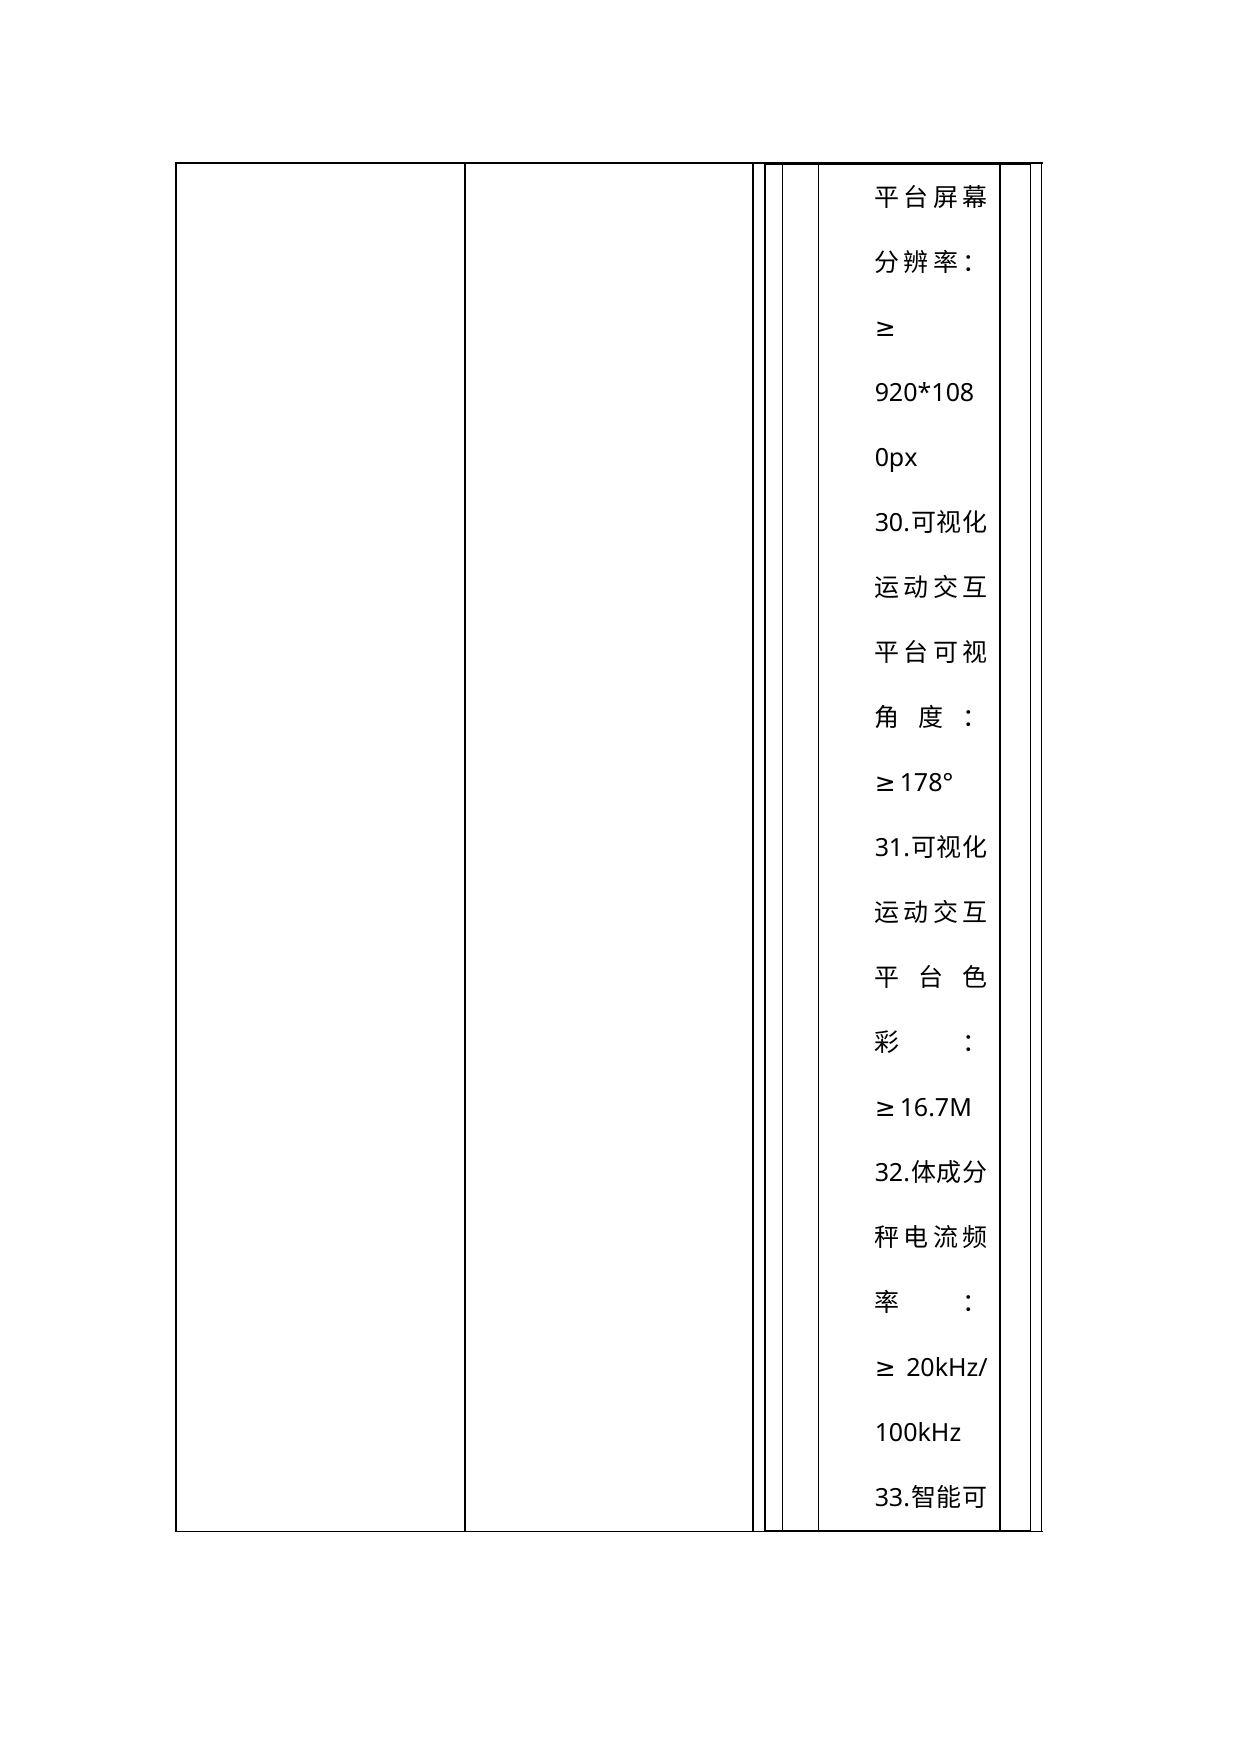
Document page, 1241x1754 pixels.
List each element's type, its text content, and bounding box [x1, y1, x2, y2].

table_cell [783, 165, 818, 1530]
table_cell [1031, 164, 1041, 1531]
table_cell 1 [177, 164, 464, 1531]
table_cell [1001, 165, 1030, 1530]
table_cell [819, 165, 999, 1530]
table_cell [766, 165, 782, 1530]
table_cell [466, 164, 752, 1531]
table_cell [754, 164, 764, 1531]
